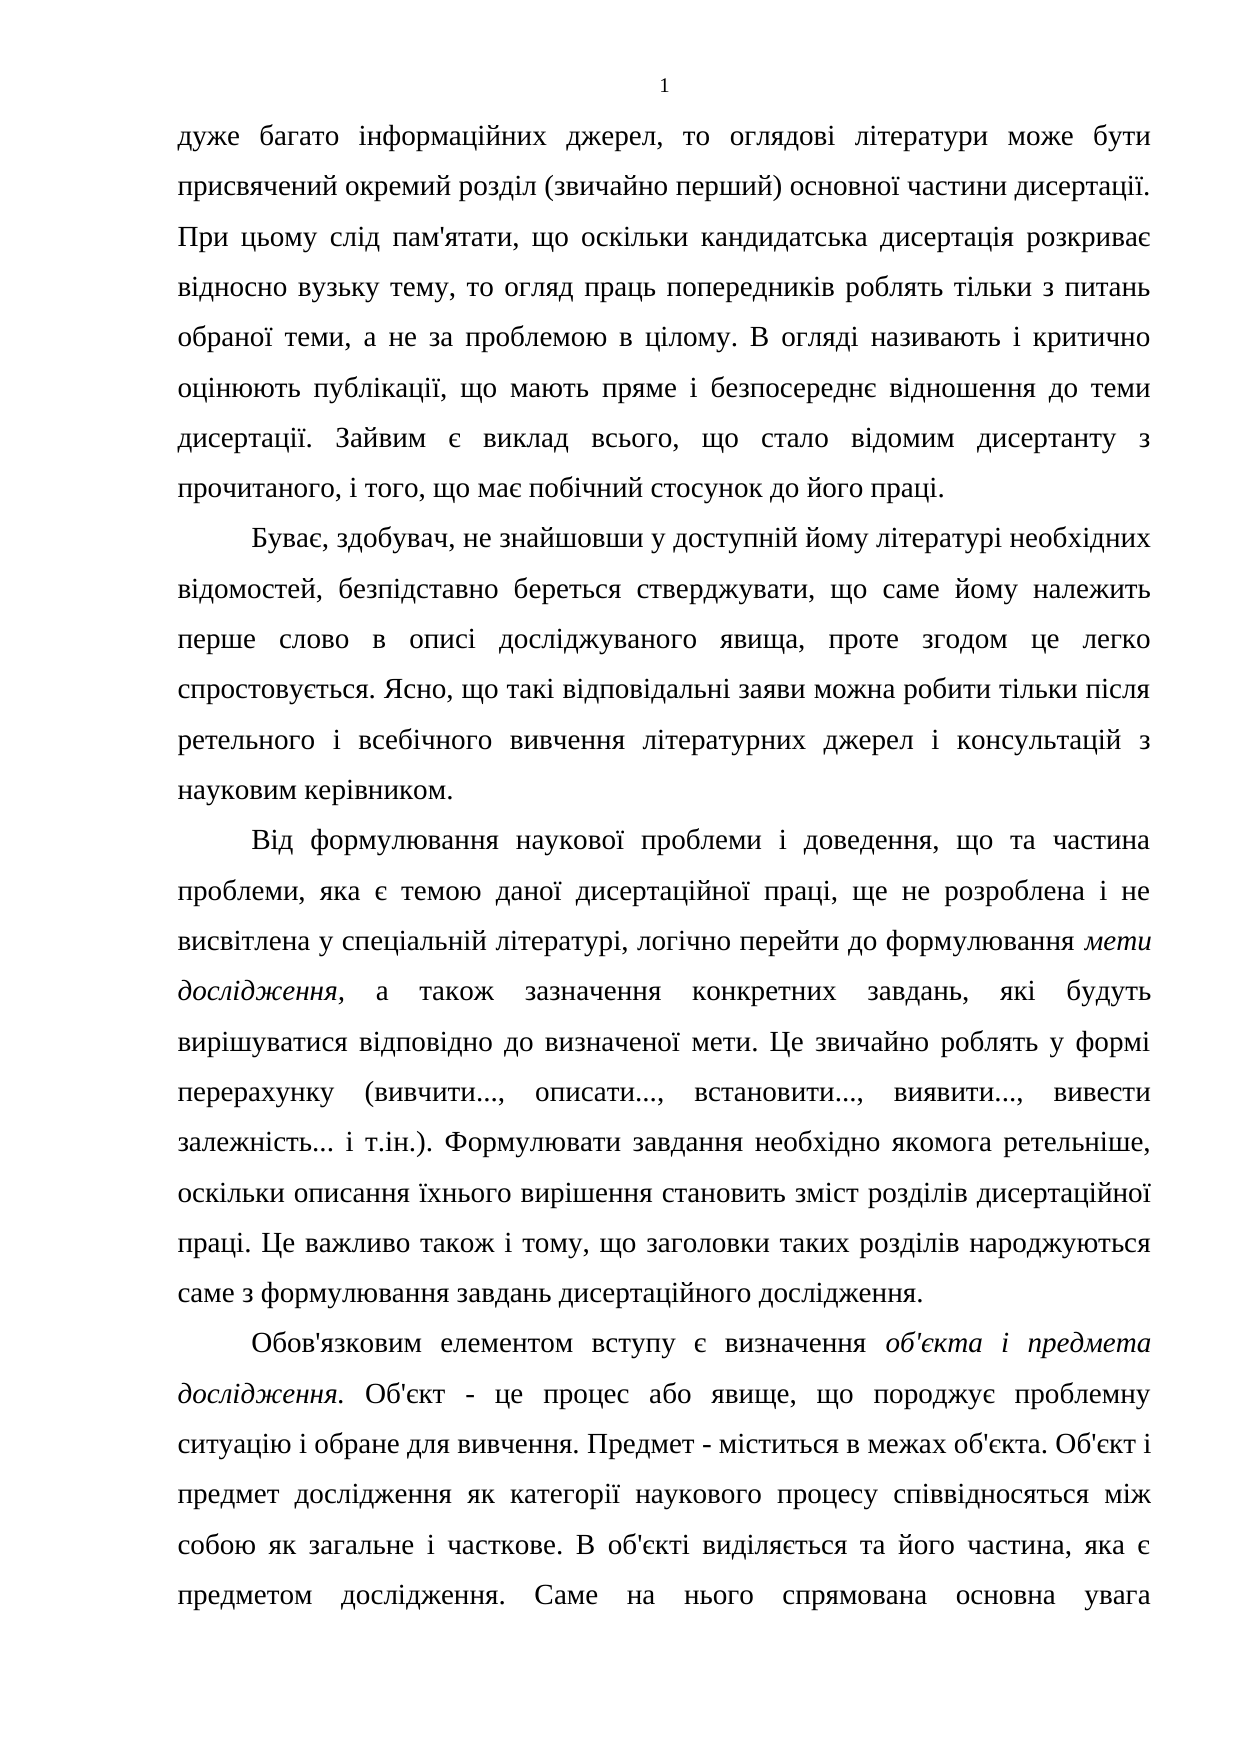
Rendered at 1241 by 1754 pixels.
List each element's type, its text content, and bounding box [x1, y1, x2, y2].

text Від формулювання наукової проблеми і доведення, що та частина проблеми, яка є темою даної дисертаційної праці, ще не розроблена і не висвітлена у спеціальній літературі, логічно перейти до формулювання мети дослідження, а також зазначення конкретних завдань, які будуть вирішуватися відповідно до визначеної мети. Це звичайно роблять у формі перерахунку (вивчити..., описати..., встановити..., виявити..., вивести залежність... і т.ін.). Формулювати завдання необхідно якомога ретельніше, оскільки описання їхнього вирішення становить зміст розділів дисертаційної праці. Це важливо також і тому, що заголовки таких розділів народжуються саме з формулювання завдань дисертаційного дослідження. [177, 822, 1152, 1309]
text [177, 118, 1152, 504]
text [177, 1326, 1152, 1611]
text Буває, здобувач, не знайшовши у доступній йому літературі необхідних відомостей, безпідставно береться стверджувати, що саме йому належить перше слово в описі досліджуваного явища, проте згодом це легко спростовується. Ясно, що такі відповідальні заяви можна робити тільки після ретельного і всебічного вивчення літературних джерел і консультацій з науковим керівником. [177, 521, 1152, 806]
